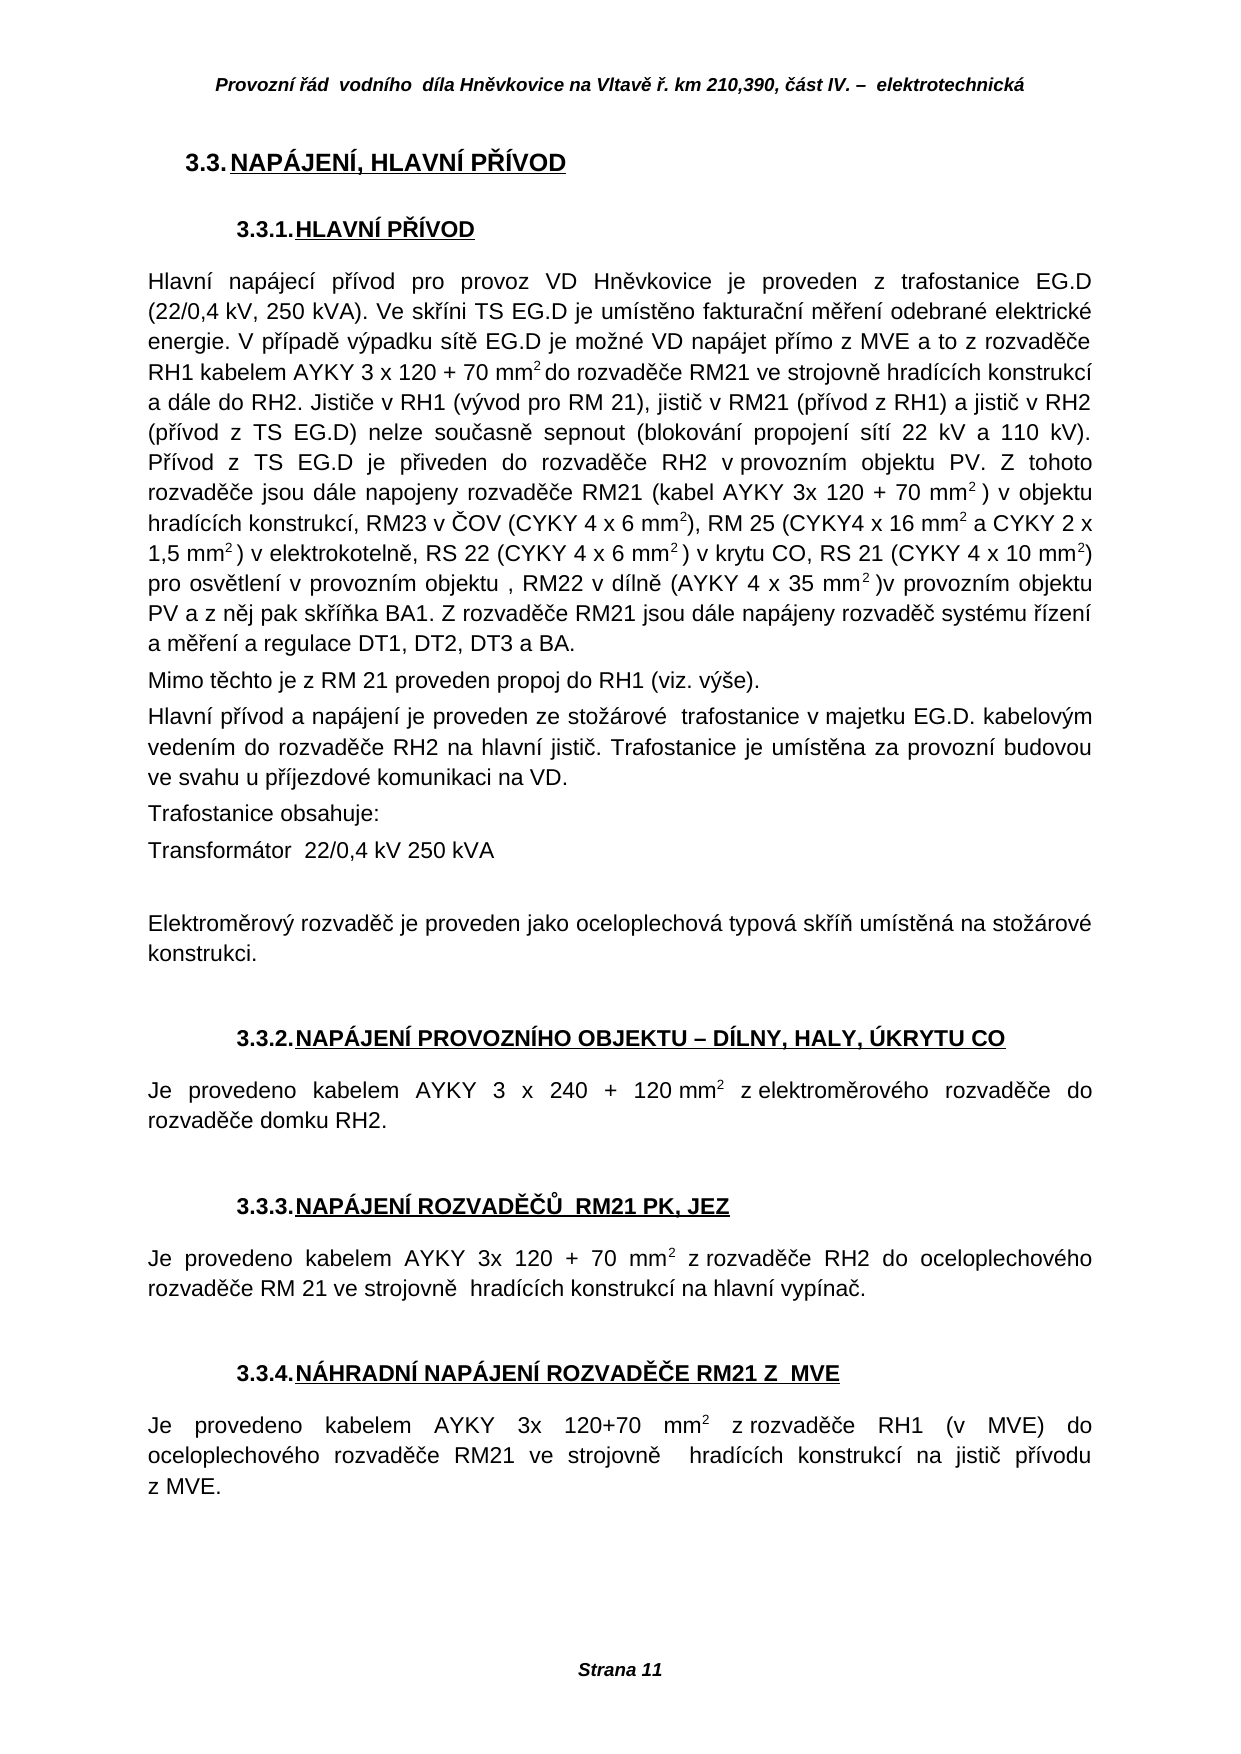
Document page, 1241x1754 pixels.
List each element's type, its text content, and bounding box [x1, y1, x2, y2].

text Je provedeno kabelem AYKY 3 x 240 + 120 mm2 z elektroměrového rozvaděče do rozvaděče domku RH2. [148, 1077, 1092, 1134]
text Je provedeno kabelem AYKY 3x 120 + 70 mm2 z rozvaděče RH2 do oceloplechového rozvaděče RM 21 ve strojovně hradících konstrukcí na hlavní vypínač. [148, 1245, 1092, 1301]
subtitle Napájení, hlavní přívod [185, 148, 1092, 176]
subtitle Napájení provozního objektu – dílny, haly, úkrytu co [236, 1025, 1092, 1051]
text Hlavní napájecí přívod pro provoz VD Hněvkovice je proveden z trafostanice EG.D (22/0,4 kV, 250 kVA). Ve skříni TS EG.D je umístěno fakturační měření odebrané elektrické energie. V případě výpadku sítě EG.D je možné VD napájet přímo z MVE a to z rozvaděče RH1 kabelem AYKY 3 x 120 + 70 mm2 do rozvaděče RM21 ve strojovně hradících konstrukcí a dále do RH2. Jističe v RH1 (vývod pro RM 21), jistič v RM21 (přívod z RH1) a jistič v RH2 (přívod z TS EG.D) nelze současně sepnout (blokování propojení sítí 22 kV a 110 kV). Přívod z TS EG.D je přiveden do rozvaděče RH2 v provozním objektu PV. Z tohoto rozvaděče jsou dále napojeny rozvaděče RM21 (kabel AYKY 3x 120 + 70 mm2 ) v objektu hradících konstrukcí, RM23 v ČOV (CYKY 4 x 6 mm2), RM 25 (CYKY4 x 16 mm2 a CYKY 2 x 1,5 mm2 ) v elektrokotelně, RS 22 (CYKY 4 x 6 mm2 ) v krytu CO, RS 21 (CYKY 4 x 10 mm2) pro osvětlení v provozním objektu , RM22 v dílně (AYKY 4 x 35 mm2 )v provozním objektu PV a z něj pak skříňka BA1. Z rozvaděče RM21 jsou dále napájeny rozvaděč systému řízení a měření a regulace DT1, DT2, DT3 a BA. [148, 268, 1092, 657]
text Trafostanice obsahuje: [148, 800, 1092, 826]
text Elektroměrový rozvaděč je proveden jako oceloplechová typová skříň umístěná na stožárové konstrukci. [148, 909, 1092, 966]
text Mimo těchto je z RM 21 proveden propoj do RH1 (viz. výše). [148, 667, 1092, 693]
subtitle Náhradní napájení rozvaděče RM21 z MVE [236, 1360, 1092, 1387]
subtitle Napájení rozvaděčů RM21 PK, jez [236, 1193, 1092, 1219]
subtitle Hlavní přívod [236, 216, 1092, 242]
text Transformátor 22/0,4 kV 250 kVA [148, 837, 1092, 863]
text Je provedeno kabelem AYKY 3x 120+70 mm2 z rozvaděče RH1 (v MVE) do oceloplechového rozvaděče RM21 ve strojovně hradících konstrukcí na jistič přívodu z MVE. [148, 1412, 1092, 1499]
text Hlavní přívod a napájení je proveden ze stožárové trafostanice v majetku EG.D. kabelovým vedením do rozvaděče RH2 na hlavní jistič. Trafostanice je umístěna za provozní budovou ve svahu u příjezdové komunikaci na VD. [148, 703, 1092, 790]
